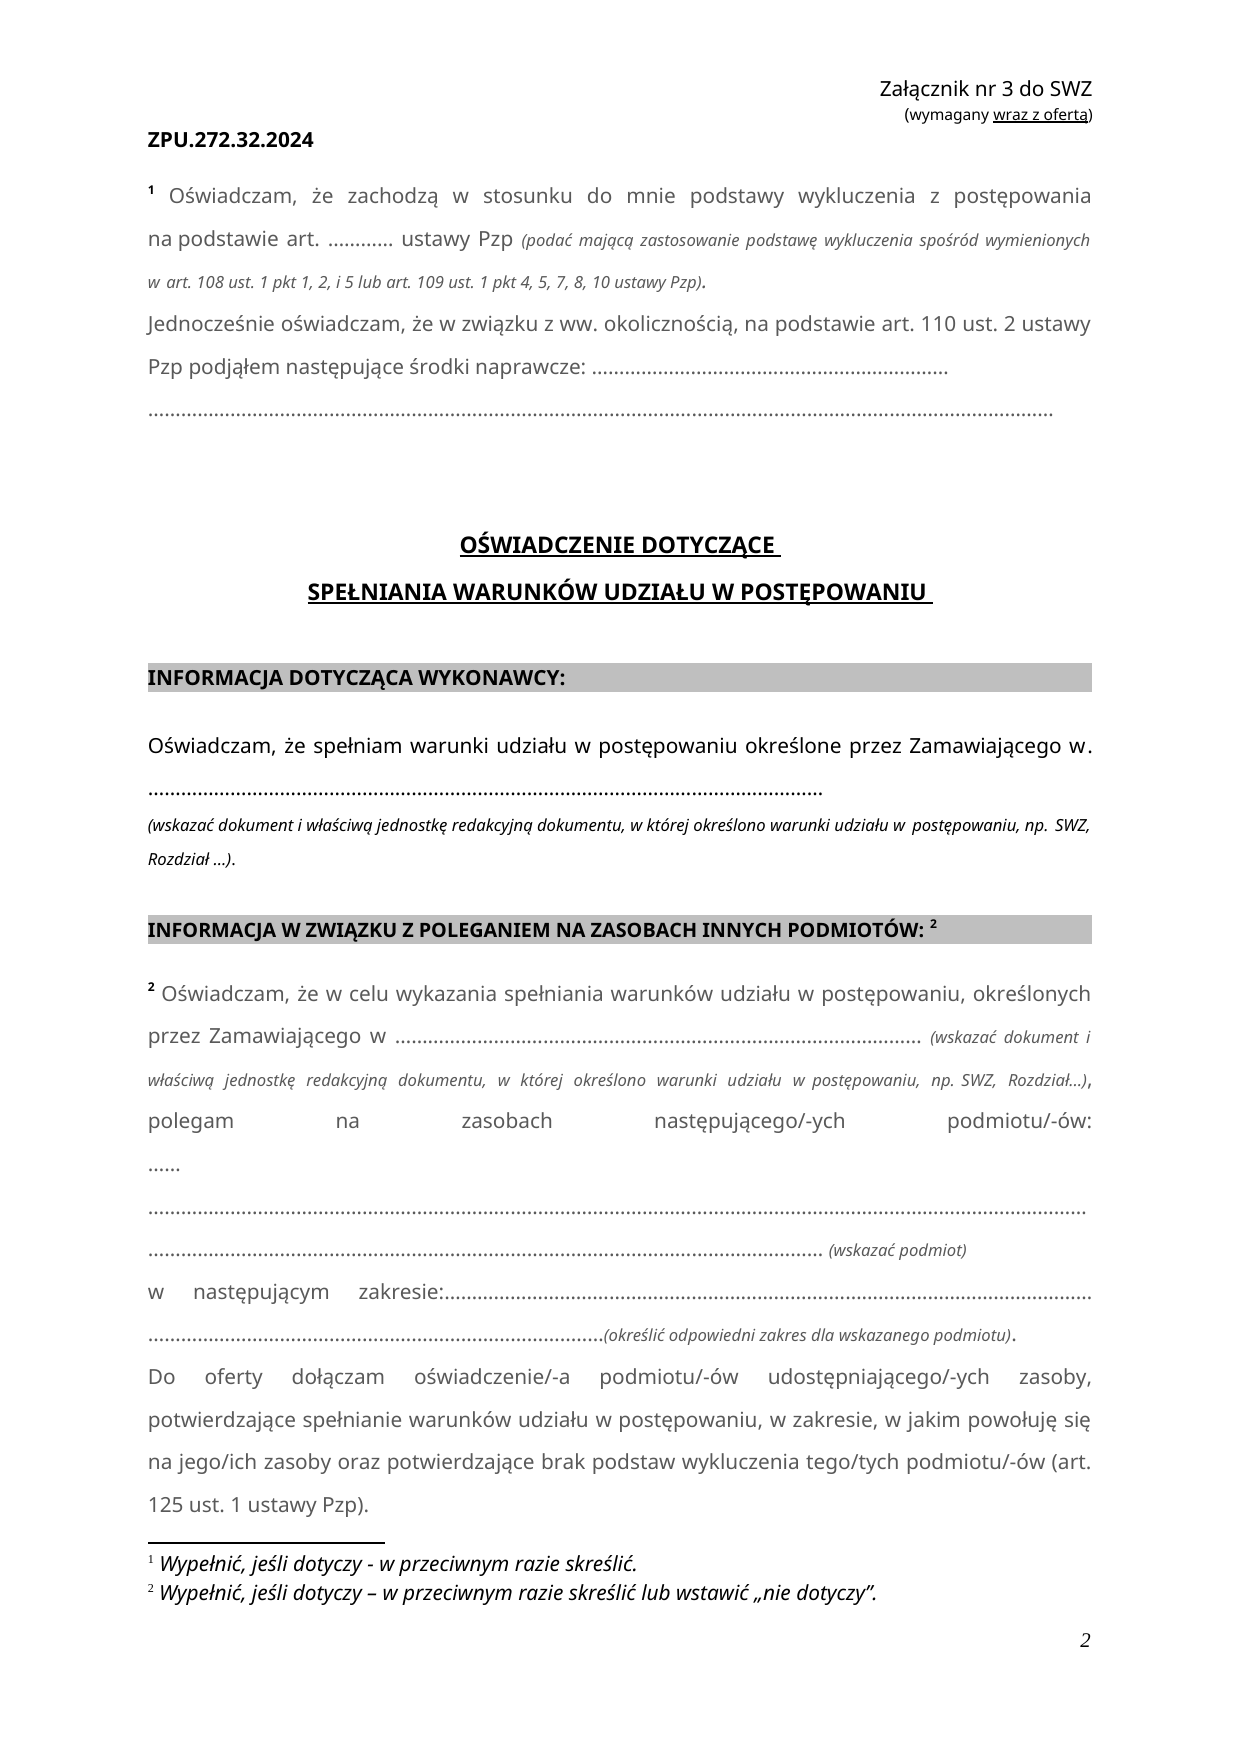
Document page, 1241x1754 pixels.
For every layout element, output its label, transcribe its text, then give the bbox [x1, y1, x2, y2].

text INFORMACJA DOTYCZĄCA WYKONAWCY: [148, 663, 1092, 692]
text INFORMACJA W ZWIĄZKU Z POLEGANIEM NA ZASOBACH INNYCH PODMIOTÓW: 2 [148, 915, 1092, 944]
text Oświadczam, że spełniam warunki udziału w postępowaniu określone przez Zamawiającego w.…………………………………………………………………………………………………………… (wskazać dokument i właściwą jednostkę redakcyjną dokumentu, w której określono warunki udziału w postępowaniu, np. SWZ, Rozdział …). [148, 731, 1092, 870]
text Jednocześnie oświadczam, że w związku z ww. okolicznością, na podstawie art. 110 ust. 2 ustawy Pzp podjąłem następujące środki naprawcze: ……………………………..………………………… [148, 309, 1092, 380]
text Do oferty dołączam oświadczenie/-a podmiotu/-ów udostępniającego/-ych zasoby, potwierdzające spełnianie warunków udziału w postępowaniu, w zakresie, w jakim powołuję się na jego/ich zasoby oraz potwierdzające brak podstaw wykluczenia tego/tych podmiotu/-ów (art. 125 ust. 1 ustawy Pzp). [148, 1362, 1092, 1518]
text Oświadczam, że w celu wykazania spełniania warunków udziału w postępowaniu, określonych przez Zamawiającego w …………………………………………………………………………………… (wskazać dokument i właściwą jednostkę redakcyjną dokumentu, w której określono warunki udziału w postępowaniu, np. SWZ, Rozdział…), polegam na zasobach następującego/-ych podmiotu/-ów: ………………………………………………………………………………………………………………………………………………………………………………………………………………………………………………………………………… (wskazać podmiot) [148, 979, 1092, 1263]
text OŚWIADCZENIE DOTYCZĄCE SPEŁNIANIA WARUNKÓW UDZIAŁU W POSTĘPOWANIU [148, 529, 1092, 649]
text ………………………………………………………………………………………………………………………………………………… [148, 394, 1092, 423]
text w następującym zakresie:……………………………………………………….……………………………………………… …………………………………………………………………..……(określić odpowiedni zakres dla wskazanego podmiotu). [148, 1277, 1092, 1348]
text Oświadczam, że zachodzą w stosunku do mnie podstawy wykluczenia z postępowania na podstawie art. ………… ustawy Pzp (podać mającą zastosowanie podstawę wykluczenia spośród wymienionych w art. 108 ust. 1 pkt 1, 2, i 5 lub art. 109 ust. 1 pkt 4, 5, 7, 8, 10 ustawy Pzp). [148, 181, 1092, 295]
